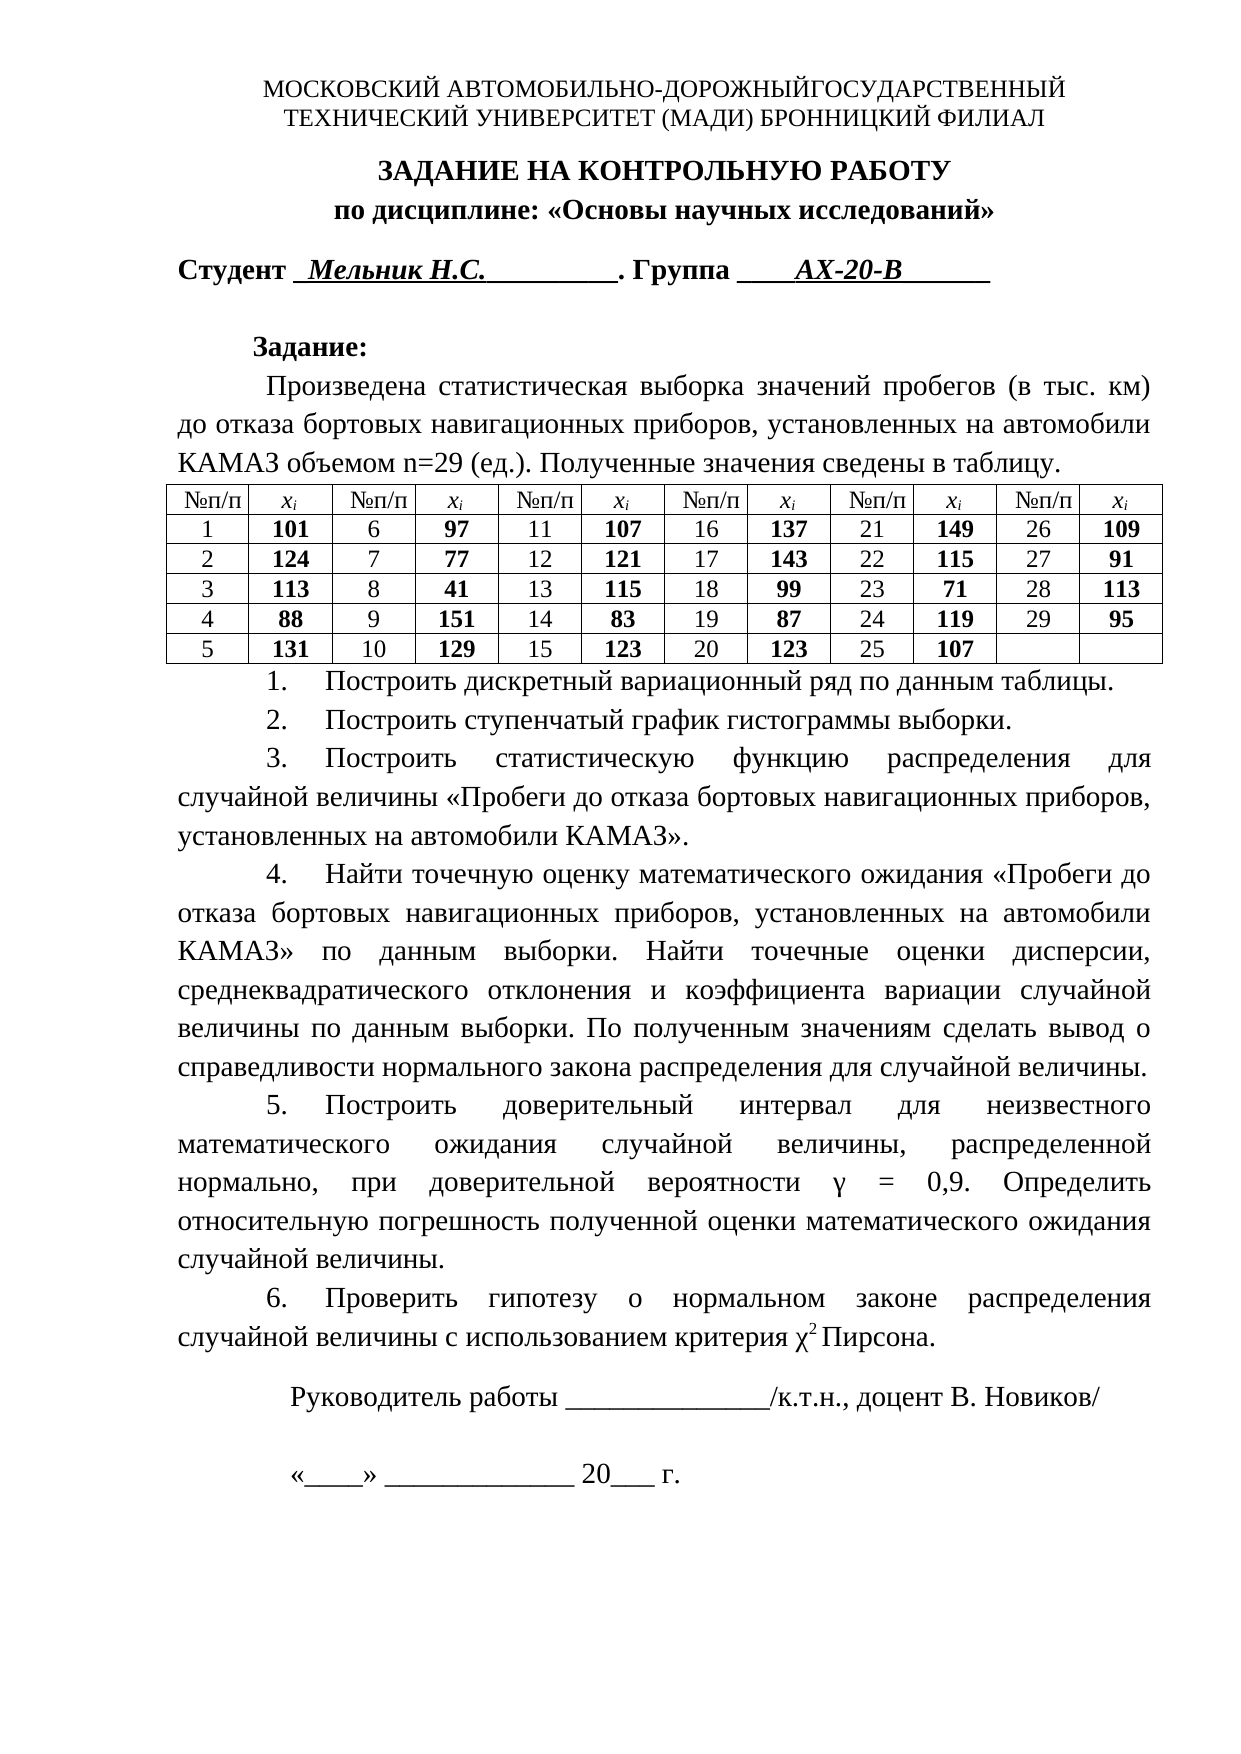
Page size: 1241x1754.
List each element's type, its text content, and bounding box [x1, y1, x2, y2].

table_cell 28 [997, 574, 1079, 603]
table_cell 101 [249, 515, 332, 543]
table_cell 151 [416, 604, 498, 633]
table_cell 88 [249, 604, 332, 633]
table_cell 21 [831, 515, 913, 543]
table_cell 4 [167, 604, 248, 633]
table_cell 27 [997, 544, 1079, 573]
table_header №п/п [167, 485, 248, 513]
table_header №п/п [665, 485, 747, 513]
table_cell 1 [167, 515, 248, 543]
table_cell 107 [914, 634, 996, 662]
table_cell 95 [1080, 604, 1162, 633]
table_cell [997, 634, 1079, 662]
table_cell 123 [582, 634, 664, 662]
table_cell 121 [582, 544, 664, 573]
table_cell 12 [499, 544, 581, 573]
table_cell 83 [582, 604, 664, 633]
table_cell 97 [416, 515, 498, 543]
table_cell 115 [914, 544, 996, 573]
table_cell 137 [748, 515, 830, 543]
table_header хi [416, 485, 498, 513]
table_cell 13 [499, 574, 581, 603]
table_cell 20 [665, 634, 747, 662]
table_cell 18 [665, 574, 747, 603]
table_cell 24 [831, 604, 913, 633]
list Найти точечную оценку математического ожидания «Пробеги до отказа бортовых навигационных приборов, установленных на автомобили КАМАЗ» по данным выборки. Найти точечные оценки дисперсии, среднеквадратического отклонения и коэффициента вариации случайной величины по данным выборки. По полученным значениям сделать вывод о справедливости нормального закона распределения для случайной величины. [177, 856, 1152, 1082]
table_cell 99 [748, 574, 830, 603]
table_header хi [1080, 485, 1162, 513]
table_cell 131 [249, 634, 332, 662]
table_cell 109 [1080, 515, 1162, 543]
text Задание на кОНТРОЛЬНУЮ работу [177, 153, 1152, 187]
list Построить доверительный интервал для неизвестного математического ожидания случайной величины, распределенной нормально, при доверительной вероятности γ = 0,9. Определить относительную погрешность полученной оценки математического ожидания случайной величины. [177, 1087, 1152, 1275]
table_header хi [914, 485, 996, 513]
list Построить статистическую функцию распределения для случайной величины «Пробеги до отказа бортовых навигационных приборов, установленных на автомобили КАМАЗ». [177, 741, 1152, 851]
table_cell 15 [499, 634, 581, 662]
list Построить ступенчатый график гистограммы выборки. [266, 702, 1152, 736]
table_cell 2 [167, 544, 248, 573]
table_cell 17 [665, 544, 747, 573]
table_cell 113 [1080, 574, 1162, 603]
table_cell 107 [582, 515, 664, 543]
table_header №п/п [831, 485, 913, 513]
table_header хi [748, 485, 830, 513]
list Проверить гипотезу о нормальном законе распределения случайной величины с использованием критерия χ2 Пирсона. [177, 1280, 1152, 1352]
table_cell 87 [748, 604, 830, 633]
list Задание: [252, 329, 1152, 363]
table_cell 77 [416, 544, 498, 573]
table_cell 119 [914, 604, 996, 633]
table_cell 16 [665, 515, 747, 543]
table_cell 23 [831, 574, 913, 603]
table_cell 129 [416, 634, 498, 662]
table_cell 29 [997, 604, 1079, 633]
text Студент _Мельник Н.С._________. Группа ____АХ-20-В______ [177, 252, 1152, 286]
table_cell 25 [831, 634, 913, 662]
table_cell 8 [333, 574, 415, 603]
table_cell 6 [333, 515, 415, 543]
table_cell 14 [499, 604, 581, 633]
table_cell 5 [167, 634, 248, 662]
table_cell 7 [333, 544, 415, 573]
list Руководитель работы ______________/к.т.н., доцент В. Новиков/ [290, 1379, 1152, 1413]
text по дисциплине: «Основы научных исследований» [177, 192, 1152, 225]
table_cell 10 [333, 634, 415, 662]
text Произведена статистическая выборка значений пробегов (в тыс. км) до отказа бортовых навигационных приборов, установленных на автомобили КАМАЗ объемом n=29 (ед.). Полученные значения сведены в таблицу. [177, 368, 1152, 479]
table_cell 71 [914, 574, 996, 603]
table_cell 149 [914, 515, 996, 543]
table_cell 124 [249, 544, 332, 573]
table_cell 123 [748, 634, 830, 662]
table_cell 3 [167, 574, 248, 603]
table_cell 26 [997, 515, 1079, 543]
table_cell 11 [499, 515, 581, 543]
table_cell 143 [748, 544, 830, 573]
table_header хi [249, 485, 332, 513]
table_header №п/п [333, 485, 415, 513]
table_header хi [582, 485, 664, 513]
table_cell 41 [416, 574, 498, 603]
table_cell 113 [249, 574, 332, 603]
table_cell 22 [831, 544, 913, 573]
table_header №п/п [499, 485, 581, 513]
list Построить дискретный вариационный ряд по данным таблицы. [266, 664, 1152, 697]
list «____» _____________ 20___ г. [290, 1456, 1152, 1490]
table_cell 19 [665, 604, 747, 633]
table_cell 115 [582, 574, 664, 603]
table_cell 91 [1080, 544, 1162, 573]
table_header №п/п [997, 485, 1079, 513]
table_cell 9 [333, 604, 415, 633]
text МОСКОВСКИЙ АВТОМОБИЛЬНО-ДОРОЖНЫЙГОСУДАРСТВЕННЫЙ ТЕХНИЧЕСКИЙ УНИВЕРСИТЕТ (МАДИ) БРОННИЦКИЙ ФИЛИАЛ [177, 74, 1152, 131]
table_cell [1080, 634, 1162, 662]
